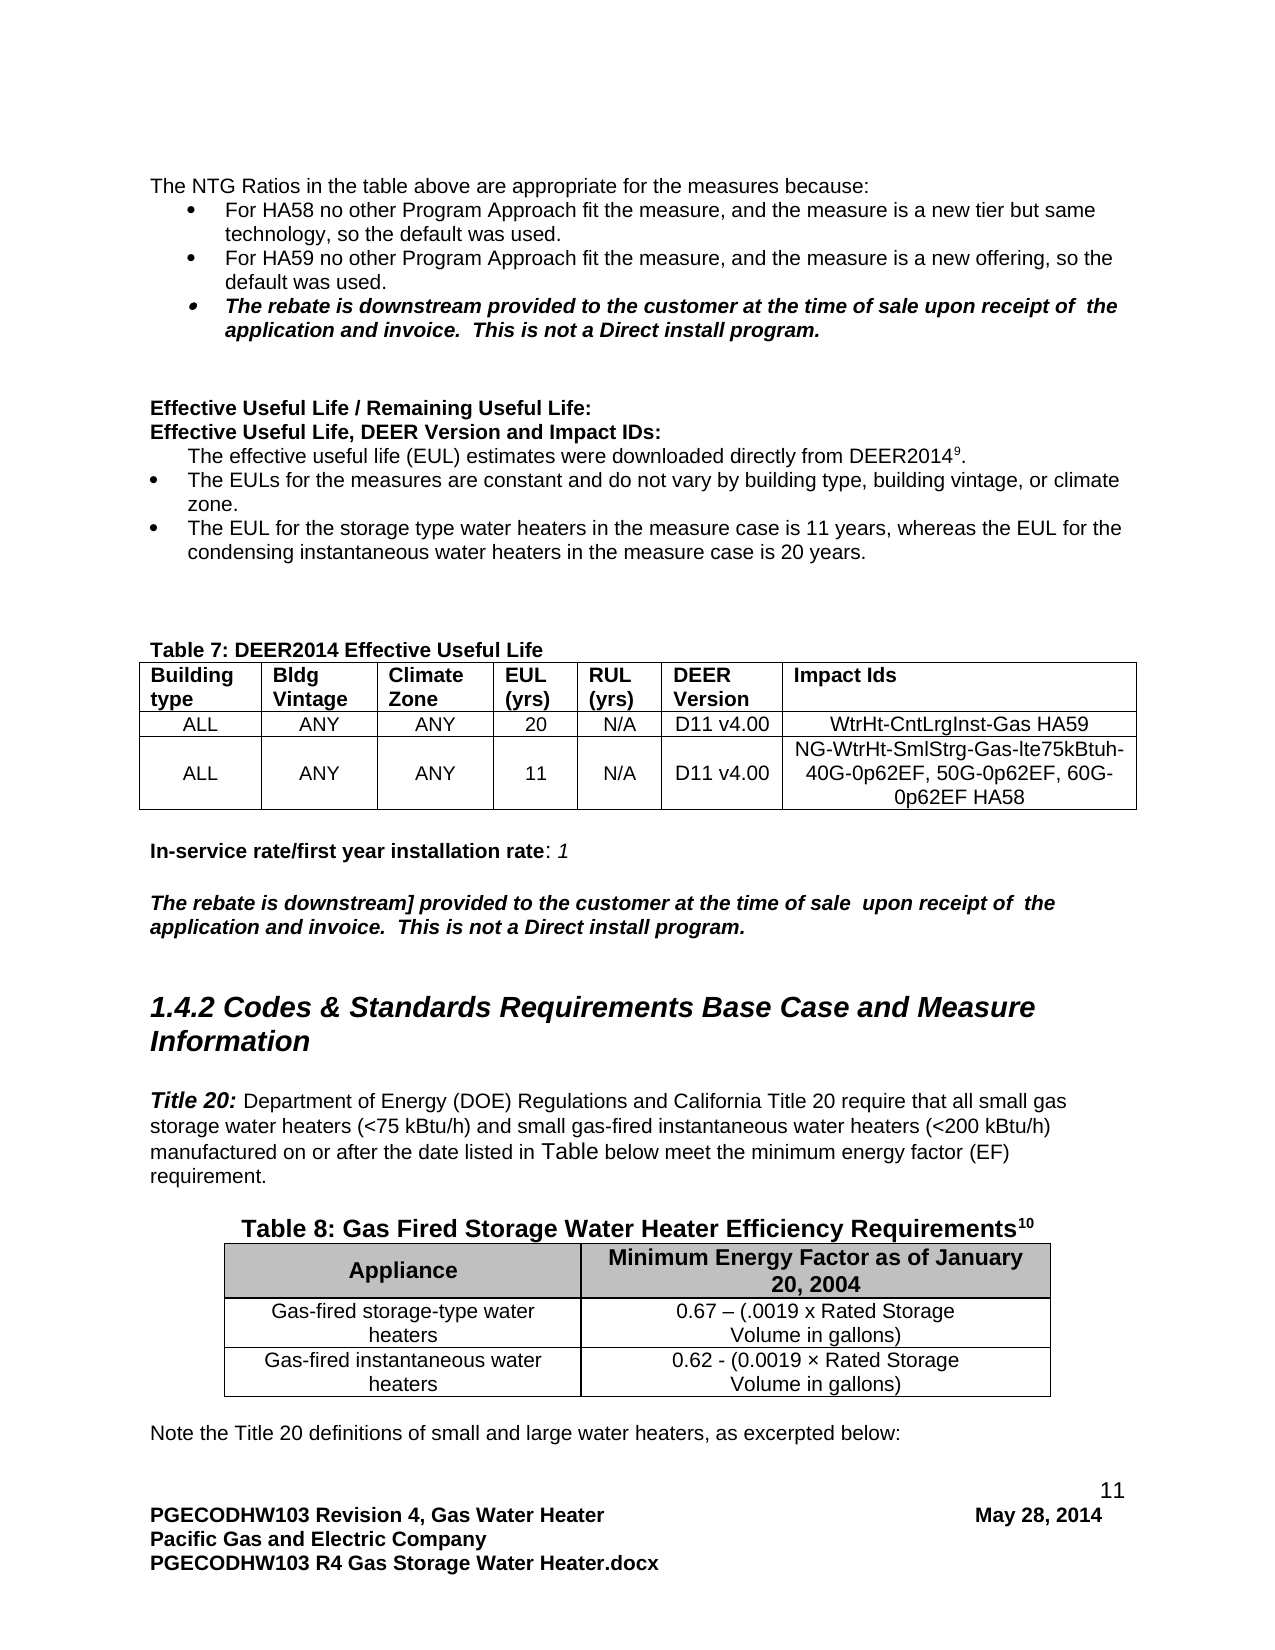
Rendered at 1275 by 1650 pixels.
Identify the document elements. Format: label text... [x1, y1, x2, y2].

table_cell N/A [578, 737, 661, 809]
table_cell 11 [494, 737, 577, 809]
table_cell D11 v4.00 [662, 712, 782, 736]
text Effective Useful Life / Remaining Useful Life: [150, 396, 1125, 420]
table_cell Gas-fired instantaneous water heaters [225, 1348, 580, 1396]
table_cell ALL [140, 712, 261, 736]
table_cell N/A [578, 712, 661, 736]
table_header Climate Zone [378, 663, 493, 711]
list The EUL for the storage type water heaters in the measure case is 11 years, whereas the EUL for the condensing instantaneous water heaters in the measure case is 20 years. [150, 516, 1125, 564]
table_cell D11 v4.00 [662, 737, 782, 809]
subtitle 1.4.2 Codes & Standards Requirements Base Case and Measure Information [150, 990, 1125, 1057]
text The rebate is downstream] provided to the customer at the time of sale upon receipt of the application and invoice. This is not a Direct install program. [150, 891, 1125, 939]
table_cell ANY [262, 737, 377, 809]
list For HA59 no other Program Approach fit the measure, and the measure is a new offering, so the default was used. [187, 246, 1125, 294]
text Note the Title 20 definitions of small and large water heaters, as excerpted below: [150, 1421, 1125, 1445]
text The effective useful life (EUL) estimates were downloaded directly from DEER2014. [187, 444, 1125, 468]
table_header EUL (yrs) [494, 663, 577, 711]
text In-service rate/first year installation rate: 1 [150, 837, 1125, 863]
table_cell ANY [262, 712, 377, 736]
table_cell WtrHt-CntLrgInst-Gas HA59 [783, 712, 1136, 736]
text The NTG Ratios in the table above are appropriate for the measures because: [150, 174, 1125, 198]
list The rebate is downstream provided to the customer at the time of sale upon receipt of the application and invoice. This is not a Direct install program. [187, 294, 1125, 342]
table_header Appliance [225, 1244, 580, 1297]
table_header Bldg Vintage [262, 663, 377, 711]
table_header DEER Version [662, 663, 782, 711]
text Effective Useful Life, DEER Version and Impact IDs: [150, 420, 1125, 444]
table_header Building type [140, 663, 261, 711]
table_cell 20 [494, 712, 577, 736]
table_cell 0.67 – (.0019 x Rated Storage Volume in gallons) [582, 1299, 1050, 1346]
table_header RUL (yrs) [578, 663, 661, 711]
text Table 8: Gas Fired Storage Water Heater Efficiency Requirements [150, 1214, 1125, 1243]
table_cell ANY [378, 712, 493, 736]
text Title 20: Department of Energy (DOE) Regulations and California Title 20 require that all small gas storage water heaters (<75 kBtu/h) and small gas-fired instantaneous water heaters (<200 kBtu/h) manufactured on or after the date listed in Table 9 below meet the minimum energy factor (EF) requirement. [150, 1087, 1125, 1188]
list The EULs for the measures are constant and do not vary by building type, building vintage, or climate zone. [150, 468, 1125, 516]
table_header Impact Ids [783, 663, 1136, 711]
table_cell NG-WtrHt-SmlStrg-Gas-lte75kBtuh-40G-0p62EF, 50G-0p62EF, 60G-0p62EF HA58 [783, 737, 1136, 809]
list For HA58 no other Program Approach fit the measure, and the measure is a new tier but same technology, so the default was used. [187, 198, 1125, 246]
table_cell ANY [378, 737, 493, 809]
table_header Minimum Energy Factor as of January 20, 2004 [582, 1244, 1050, 1297]
text Table 7: DEER2014 Effective Useful Life [150, 638, 1125, 662]
table_cell ALL [140, 737, 261, 809]
table_cell Gas-fired storage-type water heaters [225, 1299, 580, 1346]
table_cell 0.62 - (0.0019 × Rated Storage Volume in gallons) [582, 1348, 1050, 1396]
